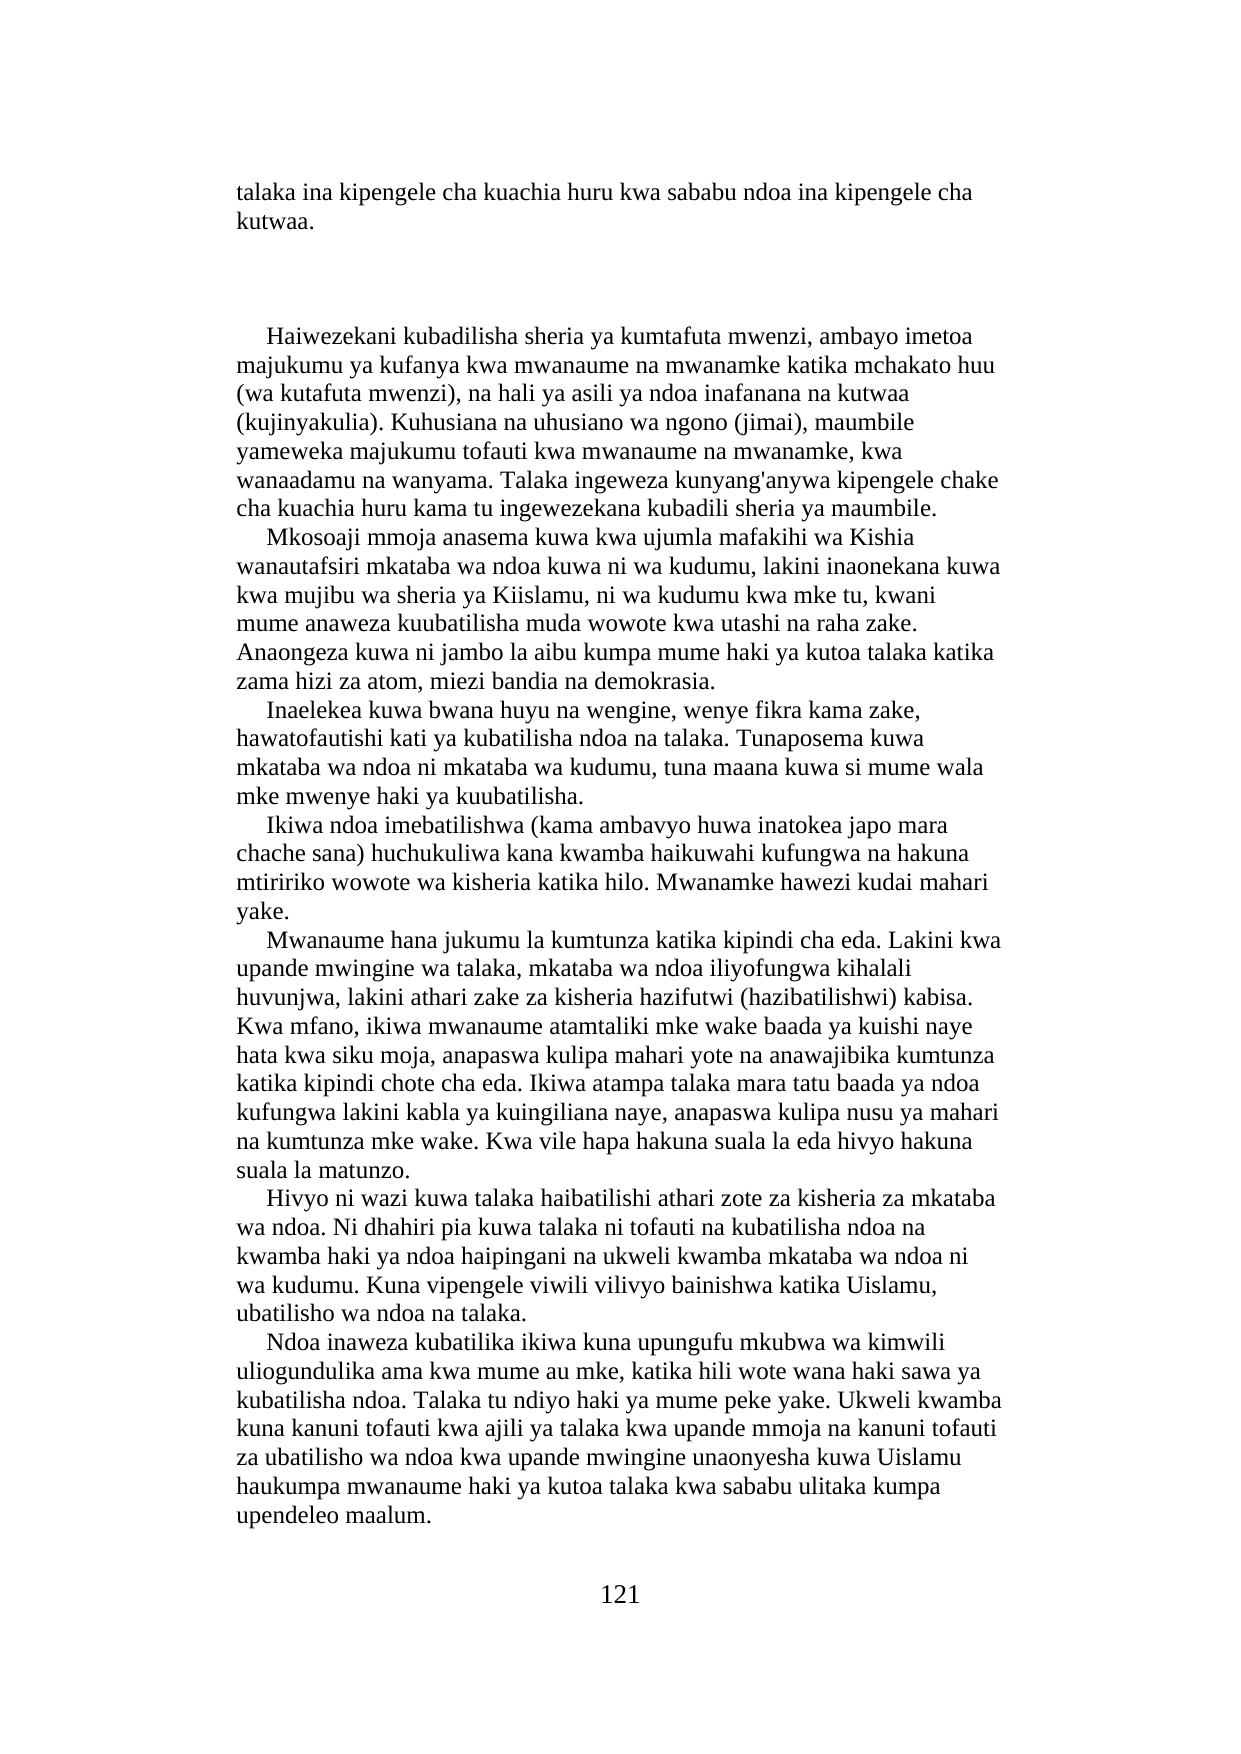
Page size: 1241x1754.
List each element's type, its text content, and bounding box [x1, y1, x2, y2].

text Mkosoaji mmoja anasema kuwa kwa ujumla mafakihi wa Kishia wanautafsiri mkataba wa ndoa kuwa ni wa kudumu, lakini inaonekana kuwa kwa mujibu wa sheria ya Kiislamu, ni wa kudumu kwa mke tu, kwani mume anaweza kuubatilisha muda wowote kwa utashi na raha zake. Anaongeza kuwa ni jambo la aibu kumpa mume haki ya kutoa talaka katika zama hizi za atom, miezi bandia na demokrasia. [236, 522, 1004, 695]
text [236, 177, 1004, 235]
text Hivyo ni wazi kuwa talaka haibatilishi athari zote za kisheria za mkataba wa ndoa. Ni dhahiri pia kuwa talaka ni tofauti na kubatilisha ndoa na kwamba haki ya ndoa haipingani na ukweli kwamba mkataba wa ndoa ni wa kudumu. Kuna vipengele viwili vilivyo bainishwa katika Uislamu, ubatilisho wa ndoa na talaka. [236, 1183, 1004, 1327]
text Inaelekea kuwa bwana huyu na wengine, wenye fikra kama zake, hawatofautishi kati ya kubatilisha ndoa na talaka. Tunaposema kuwa mkataba wa ndoa ni mkataba wa kudumu, tuna maana kuwa si mume wala mke mwenye haki ya kuubatilisha. [236, 695, 1004, 810]
text Mwanaume hana jukumu la kumtunza katika kipindi cha eda. Lakini kwa upande mwingine wa talaka, mkataba wa ndoa iliyofungwa kihalali huvunjwa, lakini athari zake za kisheria hazifutwi (hazibatilishwi) kabisa. Kwa mfano, ikiwa mwanaume atamtaliki mke wake baada ya kuishi naye hata kwa siku moja, anapaswa kulipa mahari yote na anawajibika kumtunza katika kipindi chote cha eda. Ikiwa atampa talaka mara tatu baada ya ndoa kufungwa lakini kabla ya kuingiliana naye, anapaswa kulipa nusu ya mahari na kumtunza mke wake. Kwa vile hapa hakuna suala la eda hivyo hakuna suala la matunzo. [236, 925, 1004, 1183]
text Ikiwa ndoa imebatilishwa (kama ambavyo huwa inatokea japo mara chache sana) huchukuliwa kana kwamba haikuwahi kufungwa na hakuna mtiririko wowote wa kisheria katika hilo. Mwanamke hawezi kudai mahari yake. [236, 810, 1004, 925]
text Haiwezekani kubadilisha sheria ya kumtafuta mwenzi, ambayo imetoa majukumu ya kufanya kwa mwanaume na mwanamke katika mchakato huu (wa kutafuta mwenzi), na hali ya asili ya ndoa inafanana na kutwaa (kujinyakulia). Kuhusiana na uhusiano wa ngono (jimai), maumbile yameweka majukumu tofauti kwa mwanaume na mwanamke, kwa wanaadamu na wanyama. Talaka ingeweza kunyang'anywa kipengele chake cha kuachia huru kama tu ingewezekana kubadili sheria ya maumbile. [236, 321, 1004, 522]
text Ndoa inaweza kubatilika ikiwa kuna upungufu mkubwa wa kimwili uliogundulika ama kwa mume au mke, katika hili wote wana haki sawa ya kubatilisha ndoa. Talaka tu ndiyo haki ya mume peke yake. Ukweli kwamba kuna kanuni tofauti kwa ajili ya talaka kwa upande mmoja na kanuni tofauti za ubatilisho wa ndoa kwa upande mwingine unaonyesha kuwa Uislamu haukumpa mwanaume haki ya kutoa talaka kwa sababu ulitaka kumpa upendeleo maalum. [236, 1327, 1004, 1528]
